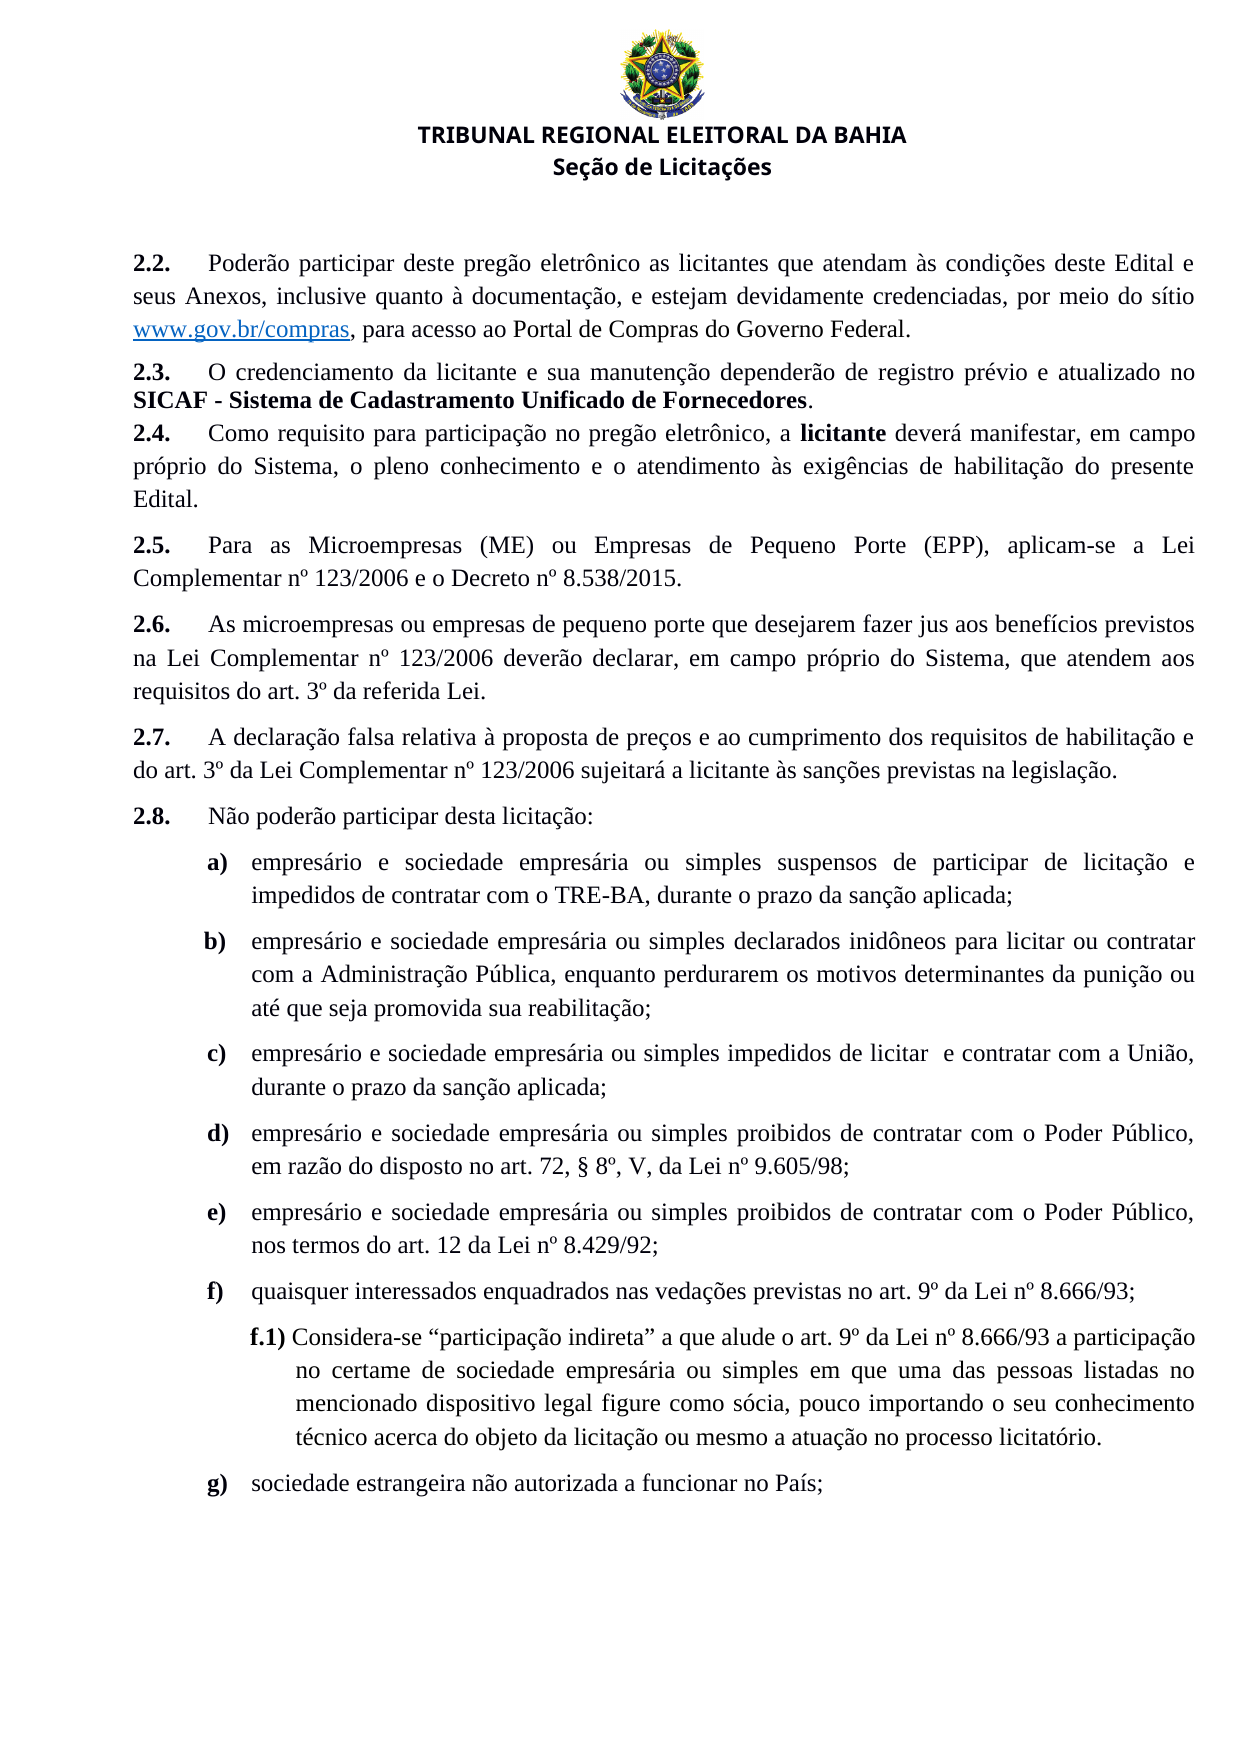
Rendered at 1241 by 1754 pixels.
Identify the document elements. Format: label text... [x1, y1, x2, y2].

list empresário e sociedade empresária ou simples proibidos de contratar com o Poder Público, nos termos do art. 12 da Lei nº 8.429/92; [207, 1193, 1196, 1260]
text 2.2. Poderão participar deste pregão eletrônico as licitantes que atendam às condições deste Edital e seus Anexos, inclusive quanto à documentação, e estejam devidamente credenciadas, por meio do sítio www.gov.br/compras, para acesso ao Portal de Compras do Governo Federal. [133, 244, 1196, 344]
text 2.4. Como requisito para participação no pregão eletrônico, a licitante deverá manifestar, em campo próprio do Sistema, o pleno conhecimento e o atendimento às exigências de habilitação do presente Edital. [133, 414, 1196, 514]
text 2.3. O credenciamento da licitante e sua manutenção dependerão de registro prévio e atualizado no SICAF - Sistema de Cadastramento Unificado de Fornecedores. [133, 357, 1196, 414]
text 2.5. Para as Microempresas (ME) ou Empresas de Pequeno Porte (EPP), aplicam-se a Lei Complementar nº 123/2006 e o Decreto nº 8.538/2015. [133, 527, 1196, 593]
list empresário e sociedade empresária ou simples impedidos de licitar e contratar com a União, durante o prazo da sanção aplicada; [207, 1035, 1196, 1102]
list empresário e sociedade empresária ou simples suspensos de participar de licitação e impedidos de contratar com o TRE-BA, durante o prazo da sanção aplicada; [207, 843, 1196, 910]
text 2.8. Não poderão participar desta licitação: [133, 798, 1196, 831]
list empresário e sociedade empresária ou simples proibidos de contratar com o Poder Público, em razão do disposto no art. 72, § 8º, V, da Lei nº 9.605/98; [207, 1114, 1196, 1181]
text 2.6. As microempresas ou empresas de pequeno porte que desejarem fazer jus aos benefícios previstos na Lei Complementar nº 123/2006 deverão declarar, em campo próprio do Sistema, que atendem aos requisitos do art. 3º da referida Lei. [133, 606, 1196, 706]
list sociedade estrangeira não autorizada a funcionar no País; [207, 1464, 1196, 1498]
list empresário e sociedade empresária ou simples declarados inidôneos para licitar ou contratar com a Administração Pública, enquanto perdurarem os motivos determinantes da punição ou até que seja promovida sua reabilitação; [204, 923, 1196, 1023]
list quaisquer interessados enquadrados nas vedações previstas no art. 9º da Lei nº 8.666/93; [207, 1273, 1196, 1306]
text f.1) Considera-se “participação indireta” a que alude o art. 9º da Lei nº 8.666/93 a participação no certame de sociedade empresária ou simples em que uma das pessoas listadas no mencionado dispositivo legal figure como sócia, pouco importando o seu conhecimento técnico acerca do objeto da licitação ou mesmo a atuação no processo licitatório. [250, 1318, 1196, 1452]
text 2.7. A declaração falsa relativa à proposta de preços e ao cumprimento dos requisitos de habilitação e do art. 3º da Lei Complementar nº 123/2006 sujeitará a licitante às sanções previstas na legislação. [133, 718, 1196, 785]
